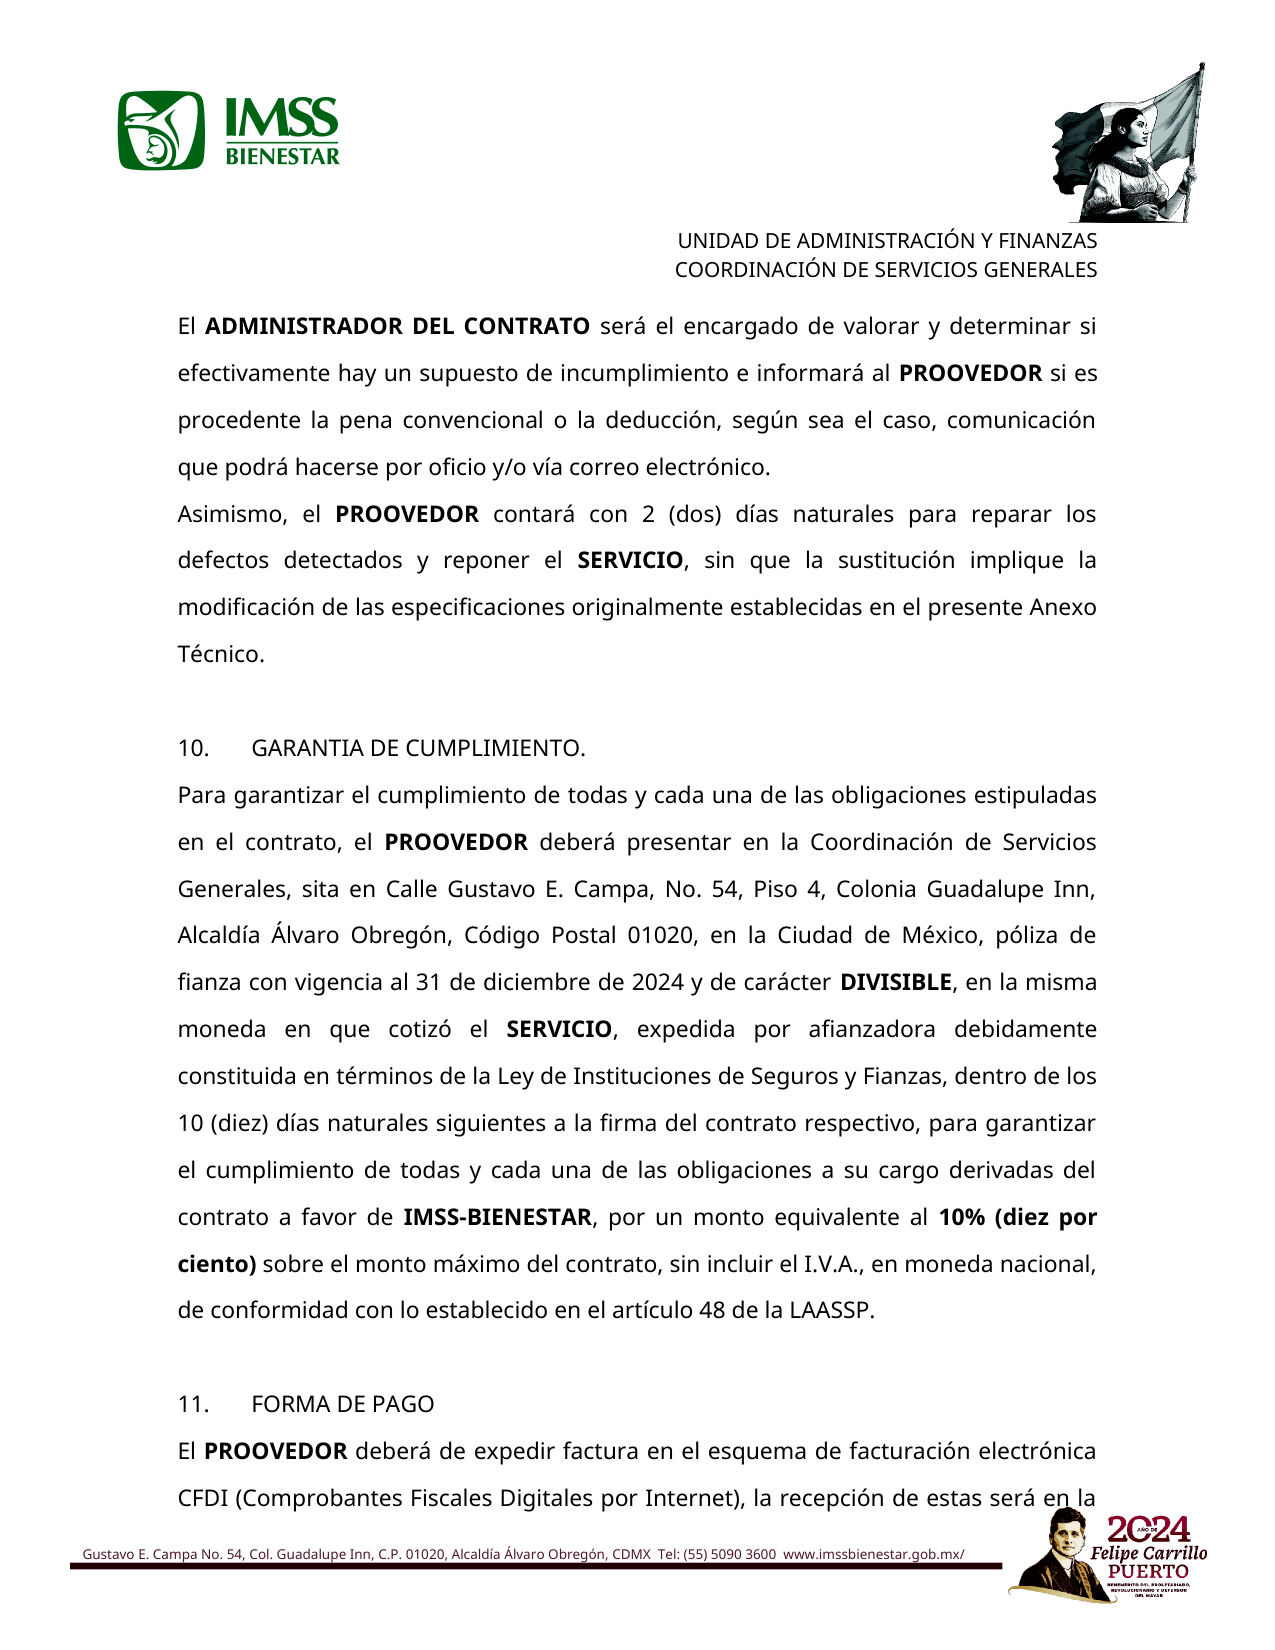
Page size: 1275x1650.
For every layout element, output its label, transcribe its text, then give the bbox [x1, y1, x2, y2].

text Para garantizar el cumplimiento de todas y cada una de las obligaciones estipuladas en el contrato, el PROOVEDOR deberá presentar en la Coordinación de Servicios Generales, sita en Calle Gustavo E. Campa, No. 54, Piso 4, Colonia Guadalupe Inn, Alcaldía Álvaro Obregón, Código Postal 01020, en la Ciudad de México, póliza de fianza con vigencia al 31 de diciembre de 2024 y de carácter DIVISIBLE, en la misma moneda en que cotizó el SERVICIO, expedida por afianzadora debidamente constituida en términos de la Ley de Instituciones de Seguros y Fianzas, dentro de los 10 (diez) días naturales siguientes a la firma del contrato respectivo, para garantizar el cumplimiento de todas y cada una de las obligaciones a su cargo derivadas del contrato a favor de IMSS-BIENESTAR, por un monto equivalente al 10% (diez por ciento) sobre el monto máximo del contrato, sin incluir el I.V.A., en moneda nacional, de conformidad con lo establecido en el artículo 48 de la LAASSP. [177, 779, 1098, 1326]
text Asimismo, el PROOVEDOR contará con 2 (dos) días naturales para reparar los defectos detectados y reponer el SERVICIO, sin que la sustitución implique la modificación de las especificaciones originalmente establecidas en el presente Anexo Técnico. [177, 498, 1098, 669]
picture [1, 0, 1275, 1648]
text 11. FORMA DE PAGO [177, 1388, 1098, 1419]
text El ADMINISTRADOR DEL CONTRATO será el encargado de valorar y determinar si efectivamente hay un supuesto de incumplimiento e informará al PROOVEDOR si es procedente la pena convencional o la deducción, según sea el caso, comunicación que podrá hacerse por oficio y/o vía correo electrónico. [177, 310, 1098, 482]
text 10. GARANTIA DE CUMPLIMIENTO. [177, 732, 1098, 763]
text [177, 1435, 1098, 1513]
